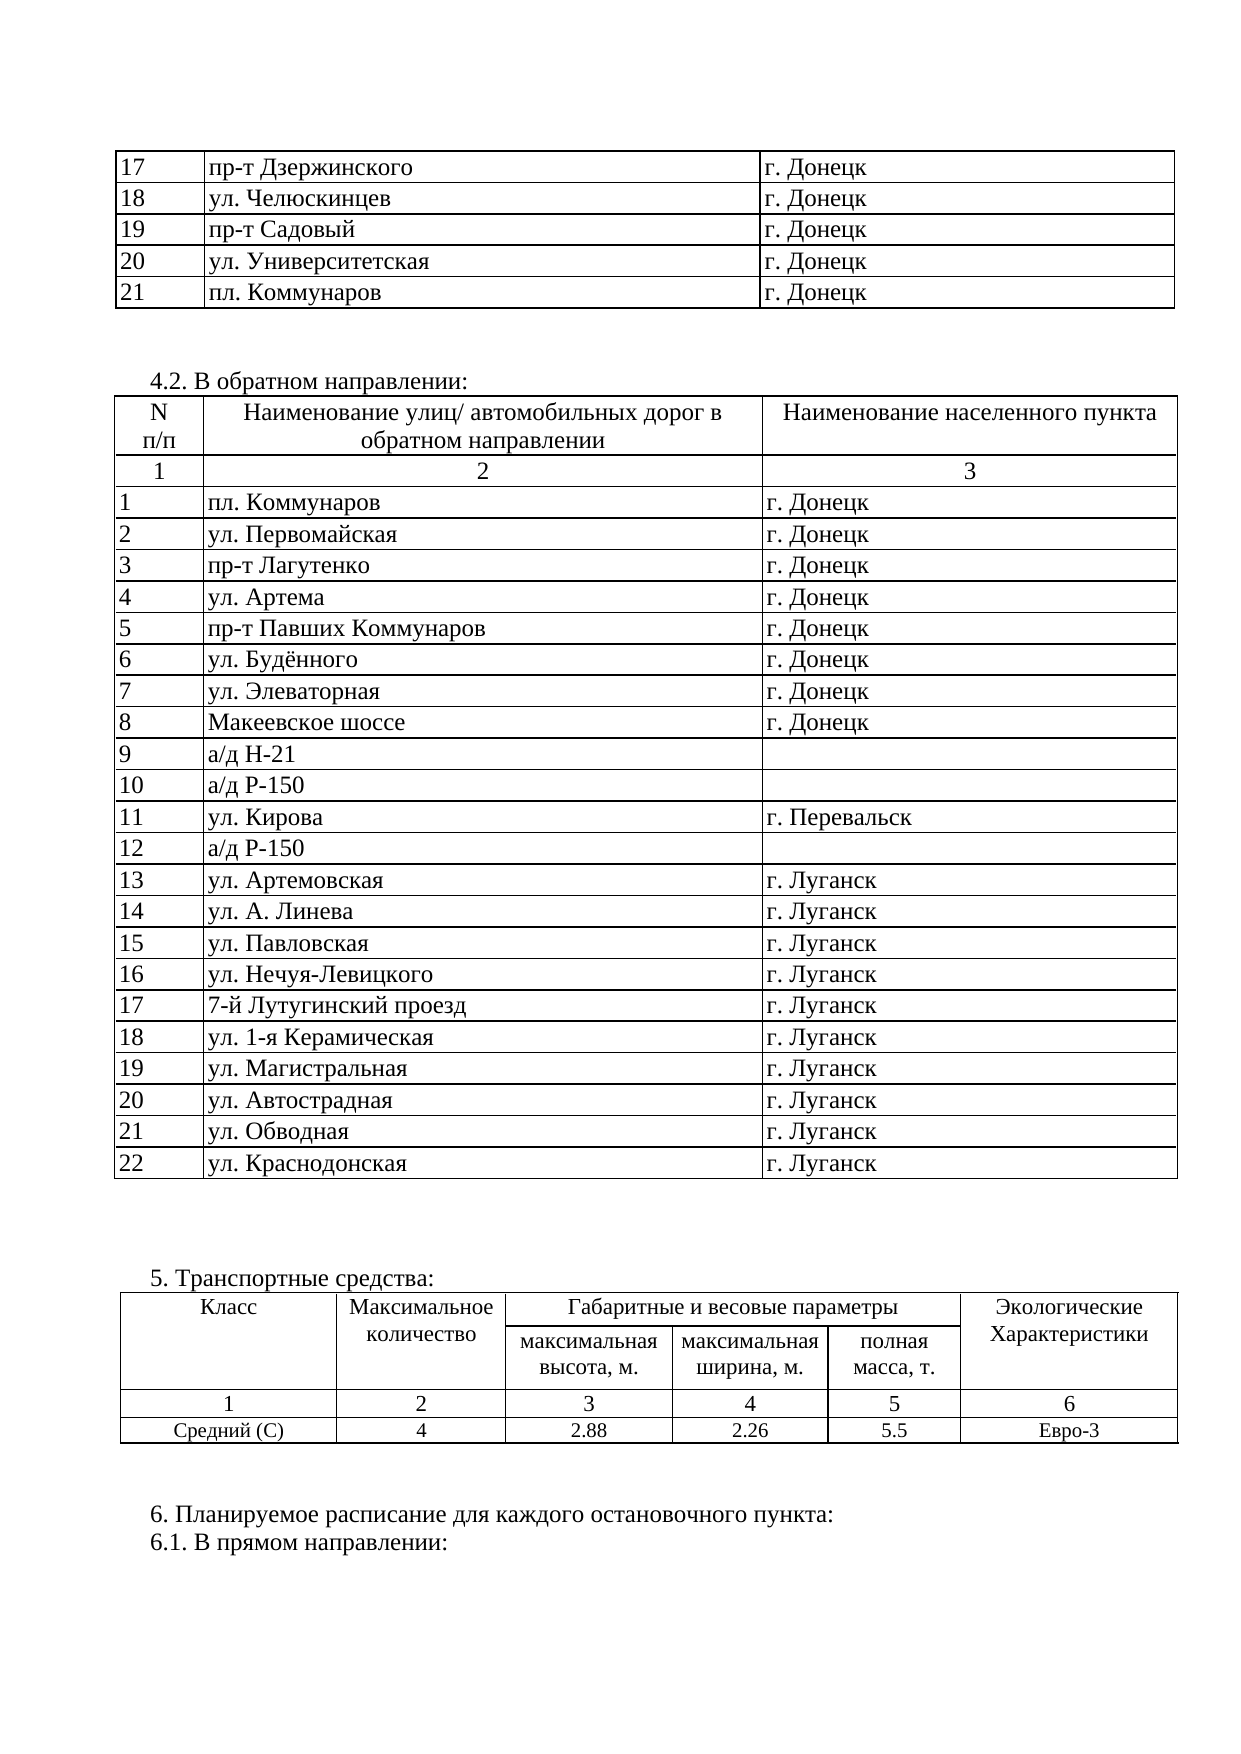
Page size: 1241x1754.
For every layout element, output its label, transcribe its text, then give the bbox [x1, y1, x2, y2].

table_cell ул. Павловская [204, 928, 762, 957]
table_cell 2.88 [506, 1418, 672, 1442]
table_cell г. Луганск [763, 895, 1177, 926]
table_cell 4 [115, 581, 203, 611]
table_cell пл. Коммунаров [205, 277, 759, 307]
table_cell Средний (С) [121, 1418, 336, 1442]
text 4.2. В обратном направлении: [150, 366, 1090, 395]
table_header Наименование улиц/ автомобильных дорог в обратном направлении [204, 397, 762, 454]
table_header Класс [121, 1293, 336, 1388]
table_cell г. Луганск [763, 926, 1177, 957]
table_header N п/п [115, 397, 203, 454]
table_cell ул. Нечуя-Левицкого [204, 959, 762, 989]
table_cell 17 [115, 990, 203, 1020]
table_cell пр-т Лагутенко [204, 550, 762, 580]
table_cell 21 [117, 277, 204, 307]
table_cell максимальная высота, м. [506, 1327, 672, 1388]
table_cell максимальная ширина, м. [673, 1327, 827, 1388]
table_cell 8 [115, 707, 203, 737]
table_cell ул. А. Линева [204, 896, 762, 926]
table_cell 11 [115, 801, 203, 832]
table_header Габаритные и весовые параметры [506, 1293, 960, 1325]
table_cell г. Донецк [763, 674, 1177, 706]
table_cell 2 [204, 456, 762, 486]
table_cell 7-й Лутугинский проезд [204, 991, 762, 1020]
table_cell 16 [115, 959, 203, 989]
table_cell а/д Р-150 [204, 770, 762, 800]
table_cell 1 [121, 1390, 336, 1416]
table_cell г. Донецк [763, 580, 1177, 611]
table_cell 1 [115, 455, 203, 486]
table_cell г. Донецк [761, 183, 1174, 213]
table_cell г. Луганск [763, 1115, 1177, 1146]
table_cell ул. Магистральная [204, 1053, 762, 1083]
table_cell 13 [115, 864, 203, 894]
table_cell ул. 1-я Керамическая [204, 1022, 762, 1052]
table_cell 15 [115, 927, 203, 957]
table_cell Макеевское шоссе [204, 707, 762, 737]
table_cell г. Перевальск [763, 800, 1177, 832]
table_cell 2.26 [673, 1418, 827, 1442]
table_cell ул. Обводная [204, 1116, 762, 1146]
table_header Максимальное количество [337, 1293, 505, 1388]
table_cell 19 [115, 1053, 203, 1083]
table_cell 6 [115, 644, 203, 674]
table_cell ул. Артема [204, 582, 762, 611]
table_cell пр-т Садовый [205, 215, 759, 244]
table_cell г. Донецк [761, 277, 1174, 307]
table_cell 2 [337, 1390, 505, 1416]
table_cell Евро-3 [961, 1418, 1177, 1442]
table_cell 5.5 [829, 1418, 960, 1442]
table_cell 3 [763, 454, 1177, 486]
table_cell ул. Первомайская [204, 519, 762, 548]
table_cell г. Луганск [763, 958, 1177, 989]
table_cell г. Донецк [761, 152, 1174, 181]
table_cell пр-т Дзержинского [205, 152, 759, 181]
table_cell г. Донецк [761, 215, 1174, 244]
table_cell пр-т Павших Коммунаров [204, 613, 762, 643]
table_cell 20 [115, 1084, 203, 1115]
table_cell 3 [115, 550, 203, 580]
table_cell ул. Автострадная [204, 1085, 762, 1115]
table_cell 18 [117, 183, 204, 213]
table_cell 4 [337, 1418, 505, 1442]
table_cell ул. Будённого [204, 645, 762, 674]
table_cell г. Луганск [763, 1083, 1177, 1115]
table_cell а/д Н-21 [204, 739, 762, 769]
table_cell г. Донецк [763, 486, 1177, 517]
table_cell ул. Элеваторная [204, 676, 762, 706]
table_cell ул. Артемовская [204, 865, 762, 894]
table_cell 22 [115, 1147, 203, 1178]
text 6. Планируемое расписание для каждого остановочного пункта: [150, 1499, 1090, 1527]
table_cell [763, 737, 1177, 769]
table_cell 4 [673, 1390, 827, 1416]
table_cell г. Донецк [761, 246, 1174, 276]
text 6.1. В прямом направлении: [150, 1527, 1090, 1556]
table_cell 20 [117, 246, 204, 276]
table_cell 18 [115, 1021, 203, 1052]
table_cell г. Донецк [763, 611, 1177, 643]
table_cell 9 [115, 738, 203, 769]
table_cell [763, 769, 1177, 800]
table_cell г. Луганск [763, 1146, 1177, 1178]
text 5. Транспортные средства: [150, 1263, 1090, 1292]
table_cell 3 [506, 1390, 672, 1416]
table_cell г. Донецк [763, 643, 1177, 674]
table_cell г. Донецк [763, 549, 1177, 580]
table_cell г. Донецк [763, 706, 1177, 737]
table_cell [763, 832, 1177, 863]
table_cell 12 [115, 833, 203, 863]
table_cell 14 [115, 896, 203, 926]
table_cell 5 [829, 1390, 960, 1416]
table_cell 17 [117, 152, 204, 181]
table_cell г. Луганск [763, 989, 1177, 1020]
table_cell г. Луганск [763, 863, 1177, 894]
table_cell 2 [115, 518, 203, 548]
table_cell г. Луганск [763, 1052, 1177, 1083]
table_cell ул. Краснодонская [204, 1148, 762, 1178]
table_header Наименование населенного пункта [763, 397, 1177, 454]
table_cell 1 [115, 487, 203, 517]
table_cell а/д Р-150 [204, 833, 762, 863]
table_cell 7 [115, 675, 203, 706]
table_cell ул. Университетская [205, 246, 759, 276]
table_cell 21 [115, 1116, 203, 1146]
table_cell пл. Коммунаров [204, 487, 762, 517]
table_cell г. Луганск [763, 1020, 1177, 1052]
table_cell 6 [961, 1390, 1177, 1416]
table_cell ул. Кирова [204, 802, 762, 832]
table_cell 5 [115, 613, 203, 643]
table_cell 10 [115, 770, 203, 800]
table_cell полная масса, т. [829, 1327, 960, 1388]
table_cell 19 [117, 215, 204, 244]
table_header Экологические Характеристики [961, 1293, 1177, 1388]
table_cell г. Донецк [763, 517, 1177, 548]
table_cell ул. Челюскинцев [205, 183, 759, 213]
